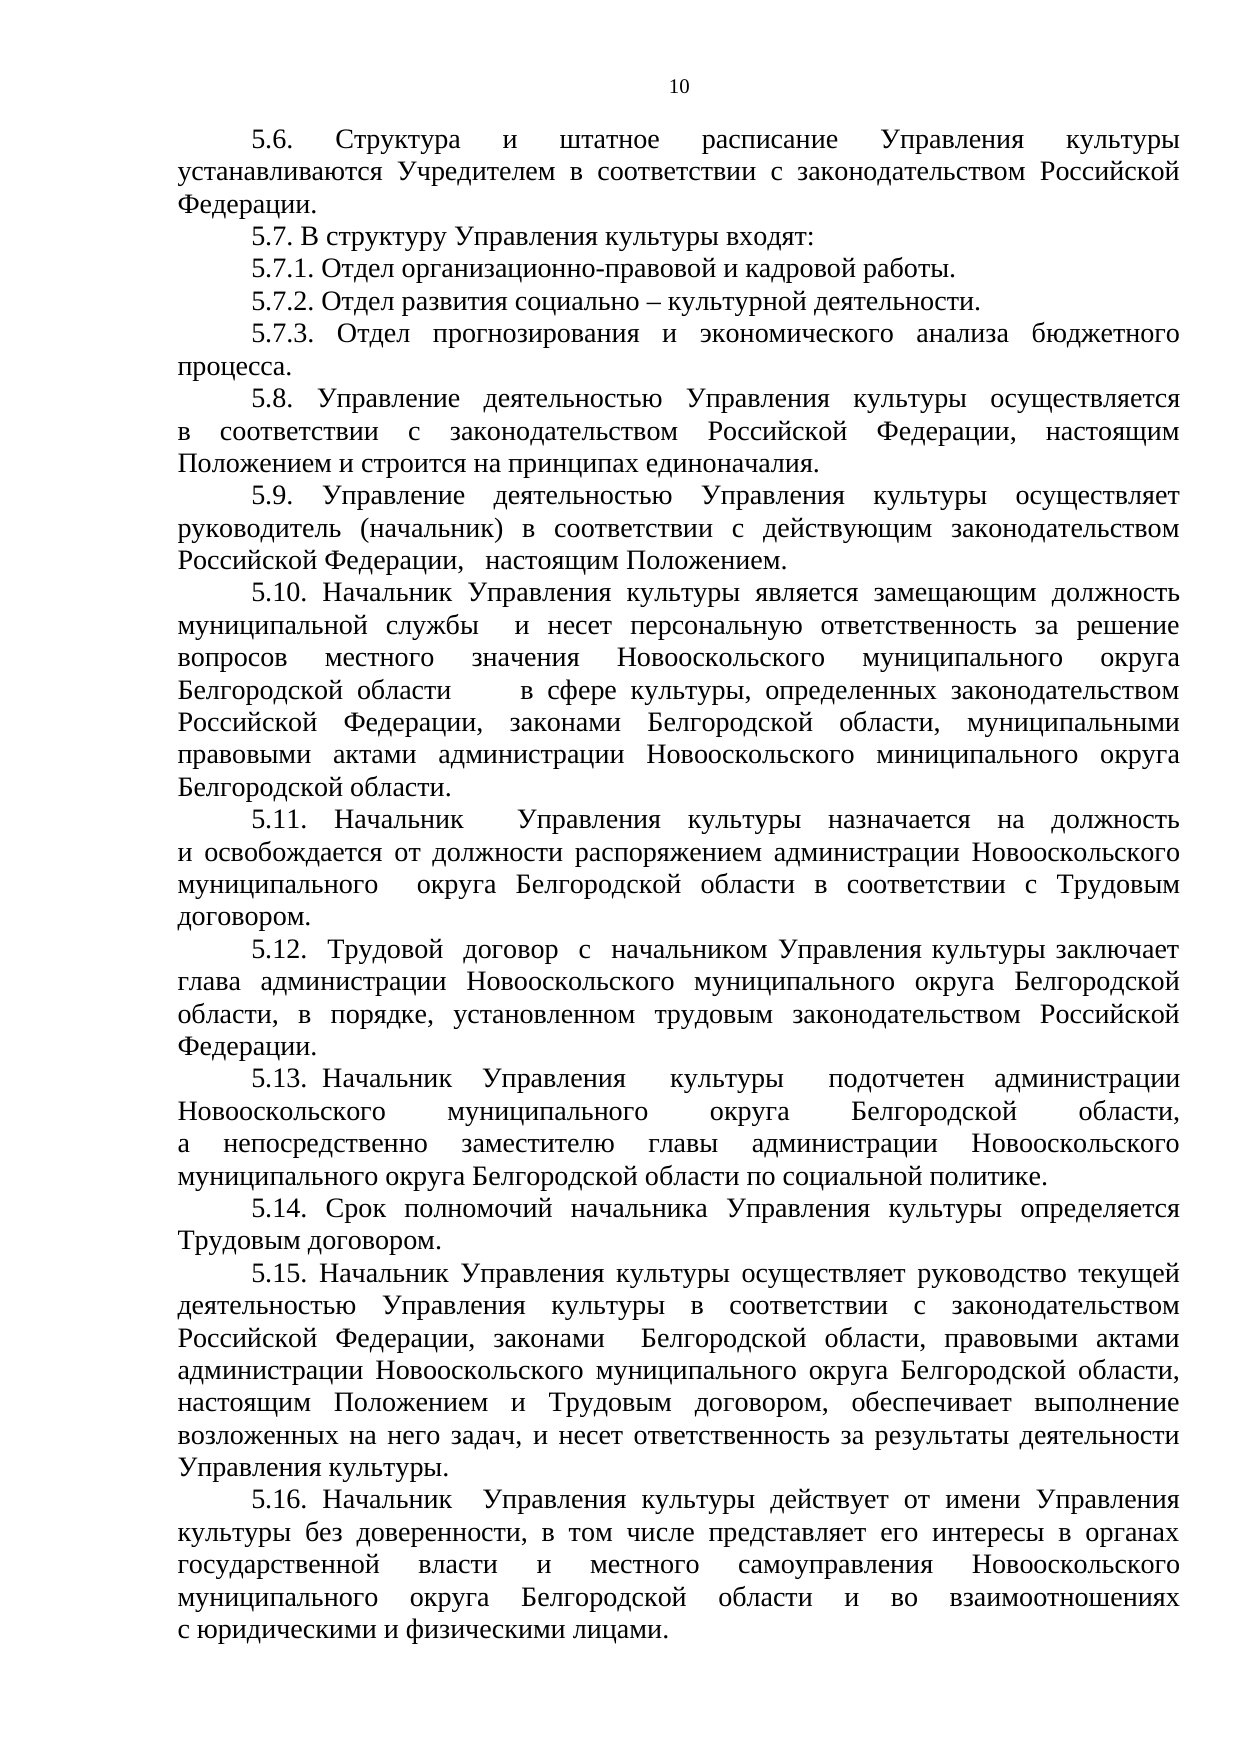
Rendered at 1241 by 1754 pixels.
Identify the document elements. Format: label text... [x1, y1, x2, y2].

text 5.7. В структуру Управления культуры входят: [177, 219, 1181, 252]
text 5.10. Начальник Управления культуры является замещающим должность муниципальной службы и несет персональную ответственность за решение вопросов местного значения Новооскольского муниципального округа Белгородской области в сфере культуры, определенных законодательством Российской Федерации, законами Белгородской области, муниципальными правовыми актами администрации Новооскольского миниципального округа Белгородской области. [177, 576, 1181, 802]
text 5.7.1. Отдел организационно-правовой и кадровой работы. [177, 252, 1181, 284]
text 5.12. Трудовой договор с начальником Управления культуры заключает глава администрации Новооскольского муниципального округа Белгородской области, в порядке, установленном трудовым законодательством Российской Федерации. [177, 932, 1181, 1061]
text 5.7.3. Отдел прогнозирования и экономического анализа бюджетного процесса. [177, 316, 1181, 381]
text 5.16. Начальник Управления культуры действует от имени Управления культуры без доверенности, в том числе представляет его интересы в органах государственной власти и местного самоуправления Новооскольского муниципального округа Белгородской области и во взаимоотношениях с юридическими и физическими лицами. [177, 1483, 1181, 1644]
text 5.11. Начальник Управления культуры назначается на должность и освобождается от должности распоряжением администрации Новооскольского муниципального округа Белгородской области в соответствии с Трудовым договором. [177, 802, 1181, 932]
text 5.14. Срок полномочий начальника Управления культуры определяется Трудовым договором. [177, 1191, 1181, 1256]
text 5.6. Структура и штатное расписание Управления культуры устанавливаются Учредителем в соответствии с законодательством Российской Федерации. [177, 122, 1181, 219]
text 5.8. Управление деятельностью Управления культуры осуществляется в соответствии с законодательством Российской Федерации, настоящим Положением и строится на принципах единоначалия. [177, 381, 1181, 478]
text 5.13. Начальник Управления культуры подотчетен администрации Новооскольского муниципального округа Белгородской области, а непосредственно заместителю главы администрации Новооскольского муниципального округа Белгородской области по социальной политике. [177, 1061, 1181, 1191]
text 5.7.2. Отдел развития социально – культурной деятельности. [177, 284, 1181, 316]
text 5.9. Управление деятельностью Управления культуры осуществляет руководитель (начальник) в соответствии с действующим законодательством Российской Федерации, настоящим Положением. [177, 478, 1181, 576]
text 5.15. Начальник Управления культуры осуществляет руководство текущей деятельностью Управления культуры в соответствии с законодательством Российской Федерации, законами Белгородской области, правовыми актами администрации Новооскольского муниципального округа Белгородской области, настоящим Положением и Трудовым договором, обеспечивает выполнение возложенных на него задач, и несет ответственность за результаты деятельности Управления культуры. [177, 1256, 1181, 1483]
